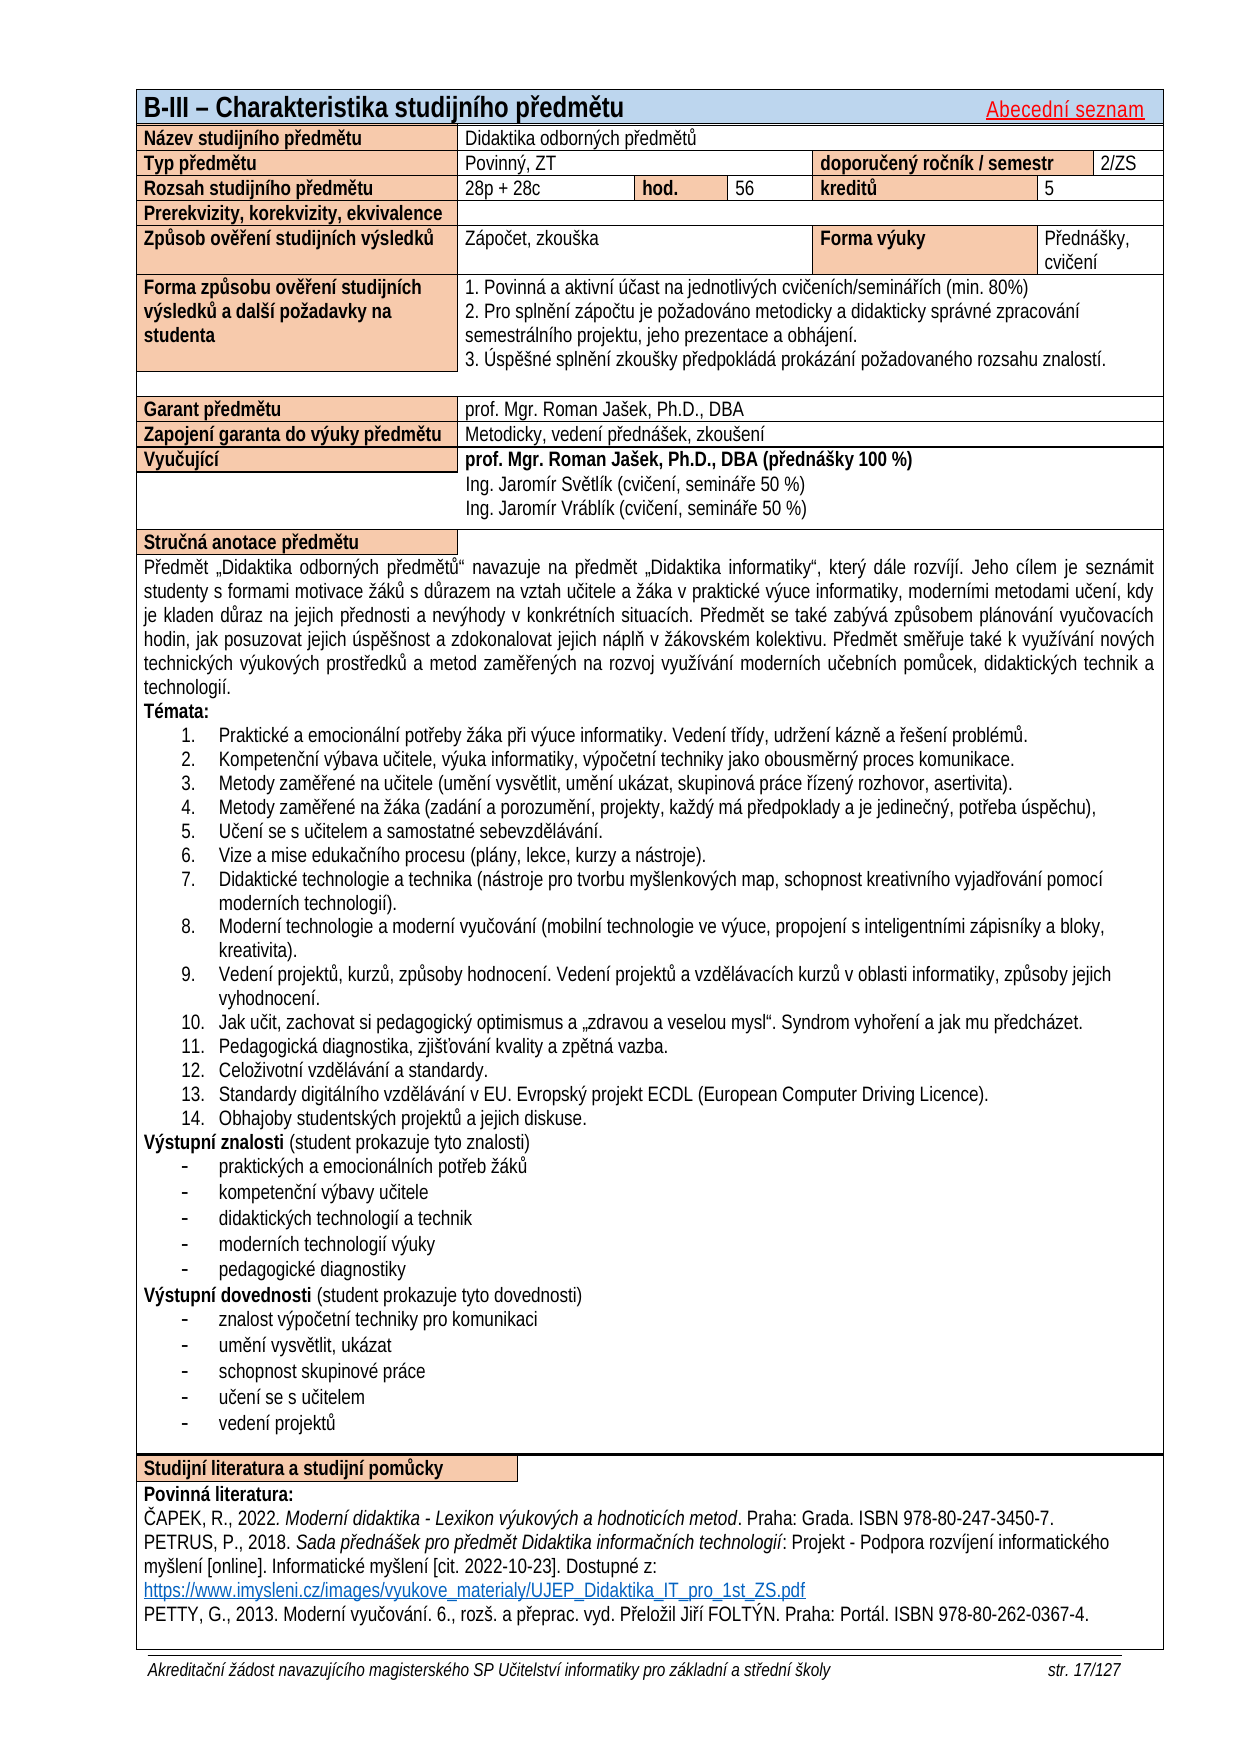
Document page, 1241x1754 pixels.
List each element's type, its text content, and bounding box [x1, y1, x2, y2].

table_cell Prerekvizity, korekvizity, ekvivalence [137, 201, 457, 225]
table_cell 56 [728, 176, 812, 200]
table_cell Název studijního předmětu [137, 126, 457, 150]
table_cell Povinný, ZT [458, 151, 812, 175]
table_cell Garant předmětu [137, 397, 457, 421]
table_cell Rozsah studijního předmětu [137, 176, 457, 200]
table_cell [137, 371, 1163, 396]
table_cell Metodicky, vedení přednášek, zkoušení [458, 422, 1163, 446]
table_cell 5 [1038, 176, 1163, 200]
table_cell Studijní literatura a studijní pomůcky [137, 1456, 517, 1481]
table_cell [137, 1481, 1163, 1649]
table_cell hod. [635, 176, 727, 200]
table_cell [458, 530, 1163, 554]
table_cell prof. Mgr. Roman Jašek, Ph.D., DBA (přednášky 100 %) [458, 448, 1163, 471]
table_cell [518, 1456, 1163, 1481]
table_cell Zapojení garanta do výuky předmětu [137, 422, 457, 446]
table_cell kreditů [813, 176, 1037, 200]
table_cell Forma způsobu ověření studijních výsledků a další požadavky na studenta [137, 275, 457, 371]
table_cell [458, 201, 1163, 225]
table_cell Typ předmětu [137, 151, 457, 175]
table_cell 2/ZS [1094, 151, 1163, 175]
table_cell Didaktika odborných předmětů [458, 126, 1163, 150]
table_cell Vyučující [137, 448, 457, 471]
table_cell prof. Mgr. Roman Jašek, Ph.D., DBA [458, 397, 1163, 421]
table_cell Stručná anotace předmětu [137, 530, 457, 554]
table_cell doporučený ročník / semestr [813, 151, 1093, 175]
table_cell Zápočet, zkouška [458, 226, 812, 274]
table_cell 28p + 28c [458, 176, 634, 200]
table_cell Ing. Jaromír Světlík (cvičení, semináře 50 %) Ing. Jaromír Vráblík (cvičení, semináře 50 %) [137, 471, 1163, 529]
table_cell Přednášky, cvičení [1038, 226, 1163, 274]
table_header B-III – Charakteristika studijního předmětu Abecední seznam [137, 90, 1163, 123]
table_cell Forma výuky [813, 226, 1037, 274]
table_cell Způsob ověření studijních výsledků [137, 226, 457, 274]
table_cell Předmět „Didaktika odborných předmětů“ navazuje na předmět „Didaktika informatiky“, který dále rozvíjí. Jeho cílem je seznámit studenty s formami motivace žáků s důrazem na vztah učitele a žáka v praktické výuce informatiky, moderními metodami učení, kdy je kladen důraz na jejich přednosti a nevýhody v konkrétních situacích. Předmět se také zabývá způsobem plánování vyučovacích hodin, jak posuzovat jejich úspěšnost a zdokonalovat jejich náplň v žákovském kolektivu. Předmět směřuje také k využívání nových technických výukových prostředků a metod zaměřených na rozvoj využívání moderních učebních pomůcek, didaktických technik a technologií. Témata: Praktické a emocionální potřeby žáka při výuce informatiky. Vedení třídy, udržení kázně a řešení problémů. Kompetenční výbava učitele, výuka informatiky, výpočetní techniky jako obousměrný proces komunikace. Metody zaměřené na učitele (umění vysvětlit, umění ukázat, skupinová práce řízený rozhovor, asertivita). Metody zaměřené na žáka (zadání a porozumění, projekty, každý má předpoklady a je jedinečný, potřeba úspěchu), Učení se s učitelem a samostatné sebevzdělávání. Vize a mise edukačního procesu (plány, lekce, kurzy a nástroje). Didaktické technologie a technika (nástroje pro tvorbu myšlenkových map, schopnost kreativního vyjadřování pomocí moderních technologií). Moderní technologie a moderní vyučování (mobilní technologie ve výuce, propojení s inteligentními zápisníky a bloky, kreativita). Vedení projektů, kurzů, způsoby hodnocení. Vedení projektů a vzdělávacích kurzů v oblasti informatiky, způsoby jejich vyhodnocení. Jak učit, zachovat si pedagogický optimismus a „zdravou a veselou mysl“. Syndrom vyhoření a jak mu předcházet. Pedagogická diagnostika, zjišťování kvality a zpětná vazba. Celoživotní vzdělávání a standardy. Standardy digitálního vzdělávání v EU. Evropský projekt ECDL (European Computer Driving Licence). Obhajoby studentských projektů a jejich diskuse. Výstupní znalosti (student prokazuje tyto znalosti) praktických a emocionálních potřeb žáků kompetenční výbavy učitele didaktických technologií a technik moderních technologií výuky pedagogické diagnostiky Výstupní dovednosti (student prokazuje tyto dovednosti) znalost výpočetní techniky pro komunikaci umění vysvětlit, ukázat schopnost skupinové práce učení se s učitelem vedení projektů [137, 554, 1163, 1453]
table_cell 1. Povinná a aktivní účast na jednotlivých cvičeních/seminářích (min. 80%) 2. Pro splnění zápočtu je požadováno metodicky a didakticky správné zpracování semestrálního projektu, jeho prezentace a obhájení. 3. Úspěšné splnění zkoušky předpokládá prokázání požadovaného rozsahu znalostí. [458, 275, 1163, 371]
